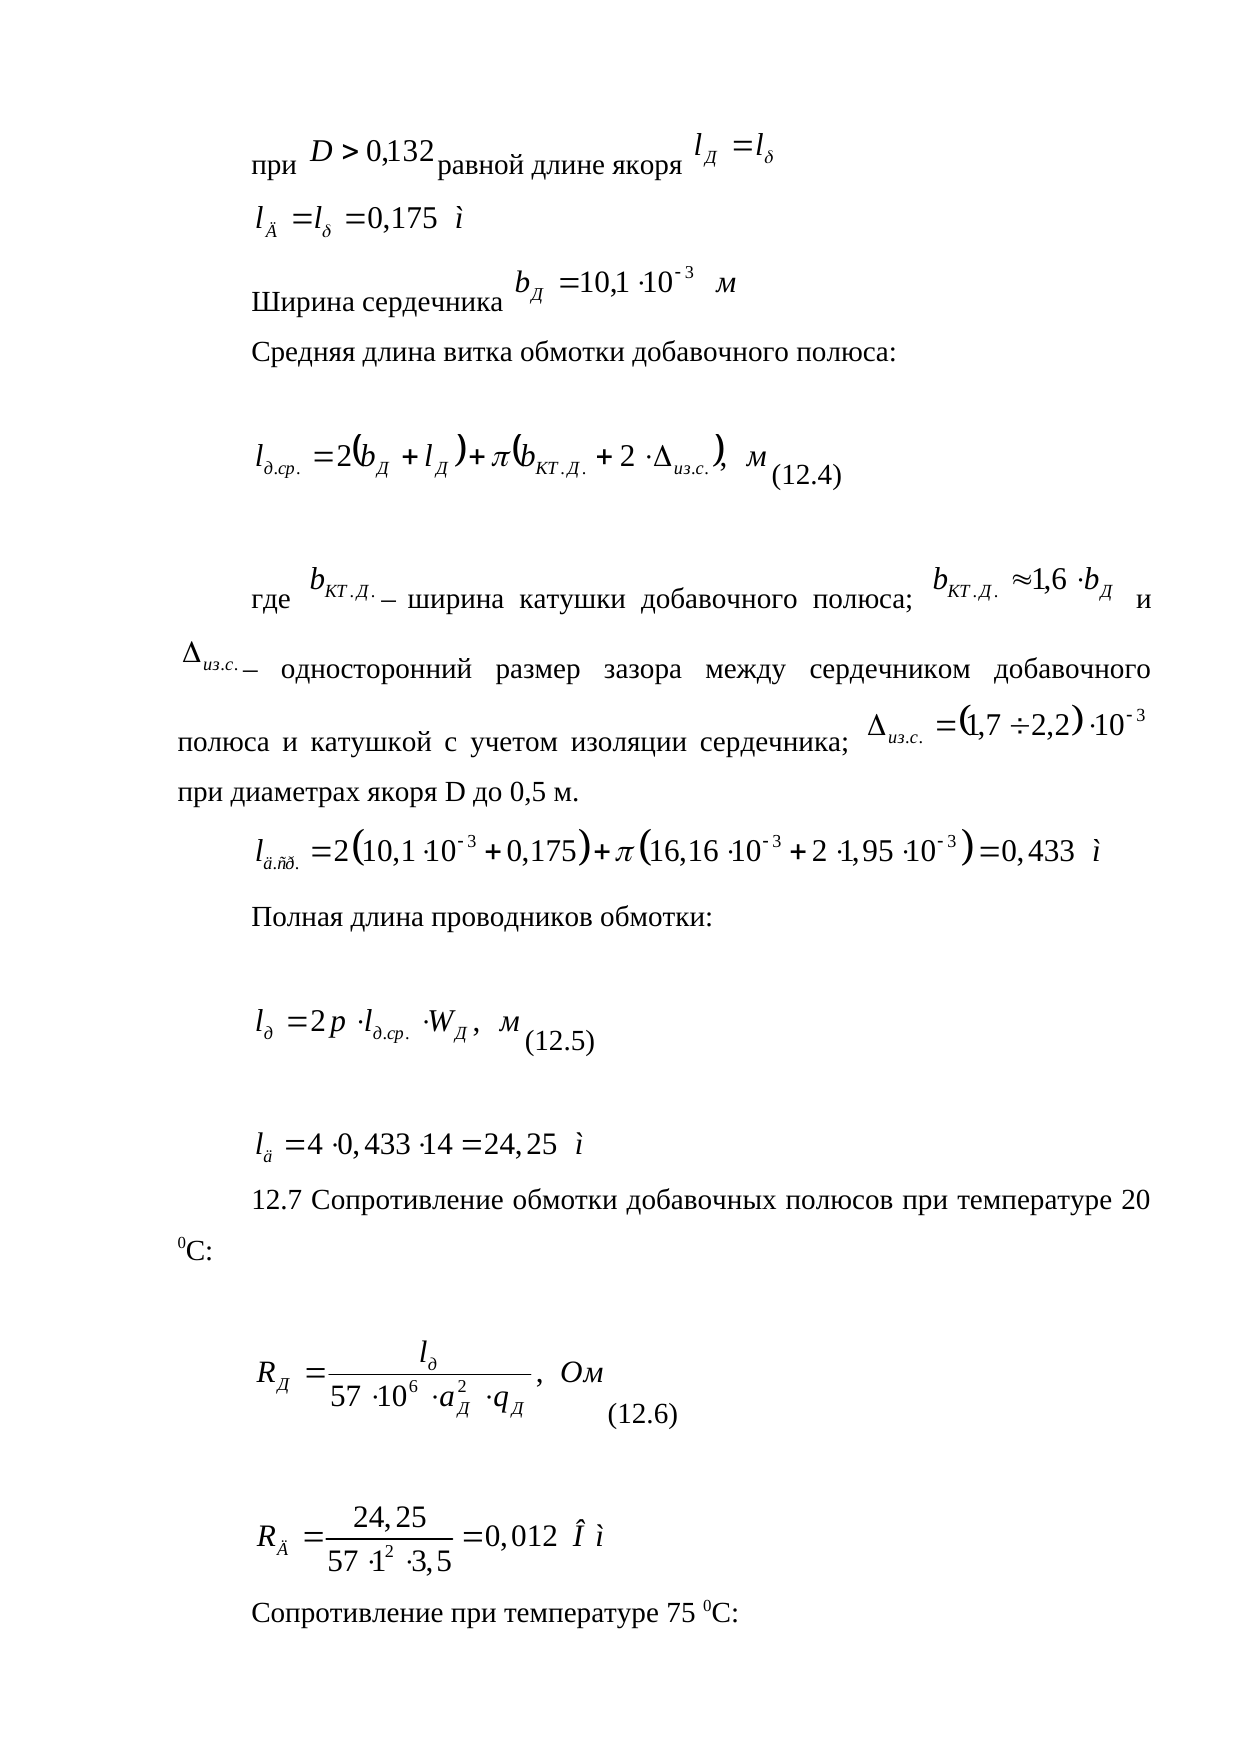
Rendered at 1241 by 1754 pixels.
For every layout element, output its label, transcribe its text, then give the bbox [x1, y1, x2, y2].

text Ширина сердечника [177, 259, 1152, 317]
text Полная длина проводников обмотки: [177, 899, 1152, 933]
text где – ширина катушки добавочного полюса; и – односторонний размер зазора между сердечником добавочного полюса и катушкой с учетом изоляции сердечника; при диаметрах якоря D до . [177, 558, 1152, 808]
text (12.4) [177, 434, 1152, 491]
text Сопротивление при температуре 75 0С: [177, 1595, 1152, 1629]
text 12.7 Сопротивление обмотки добавочных полюсов при температуре 20 0С: [177, 1182, 1152, 1266]
text при равной длине якоря [177, 124, 1152, 180]
text (12.6) [177, 1333, 1152, 1430]
text (12.5) [177, 1000, 1152, 1056]
text Средняя длина витка обмотки добавочного полюса: [177, 334, 1152, 367]
